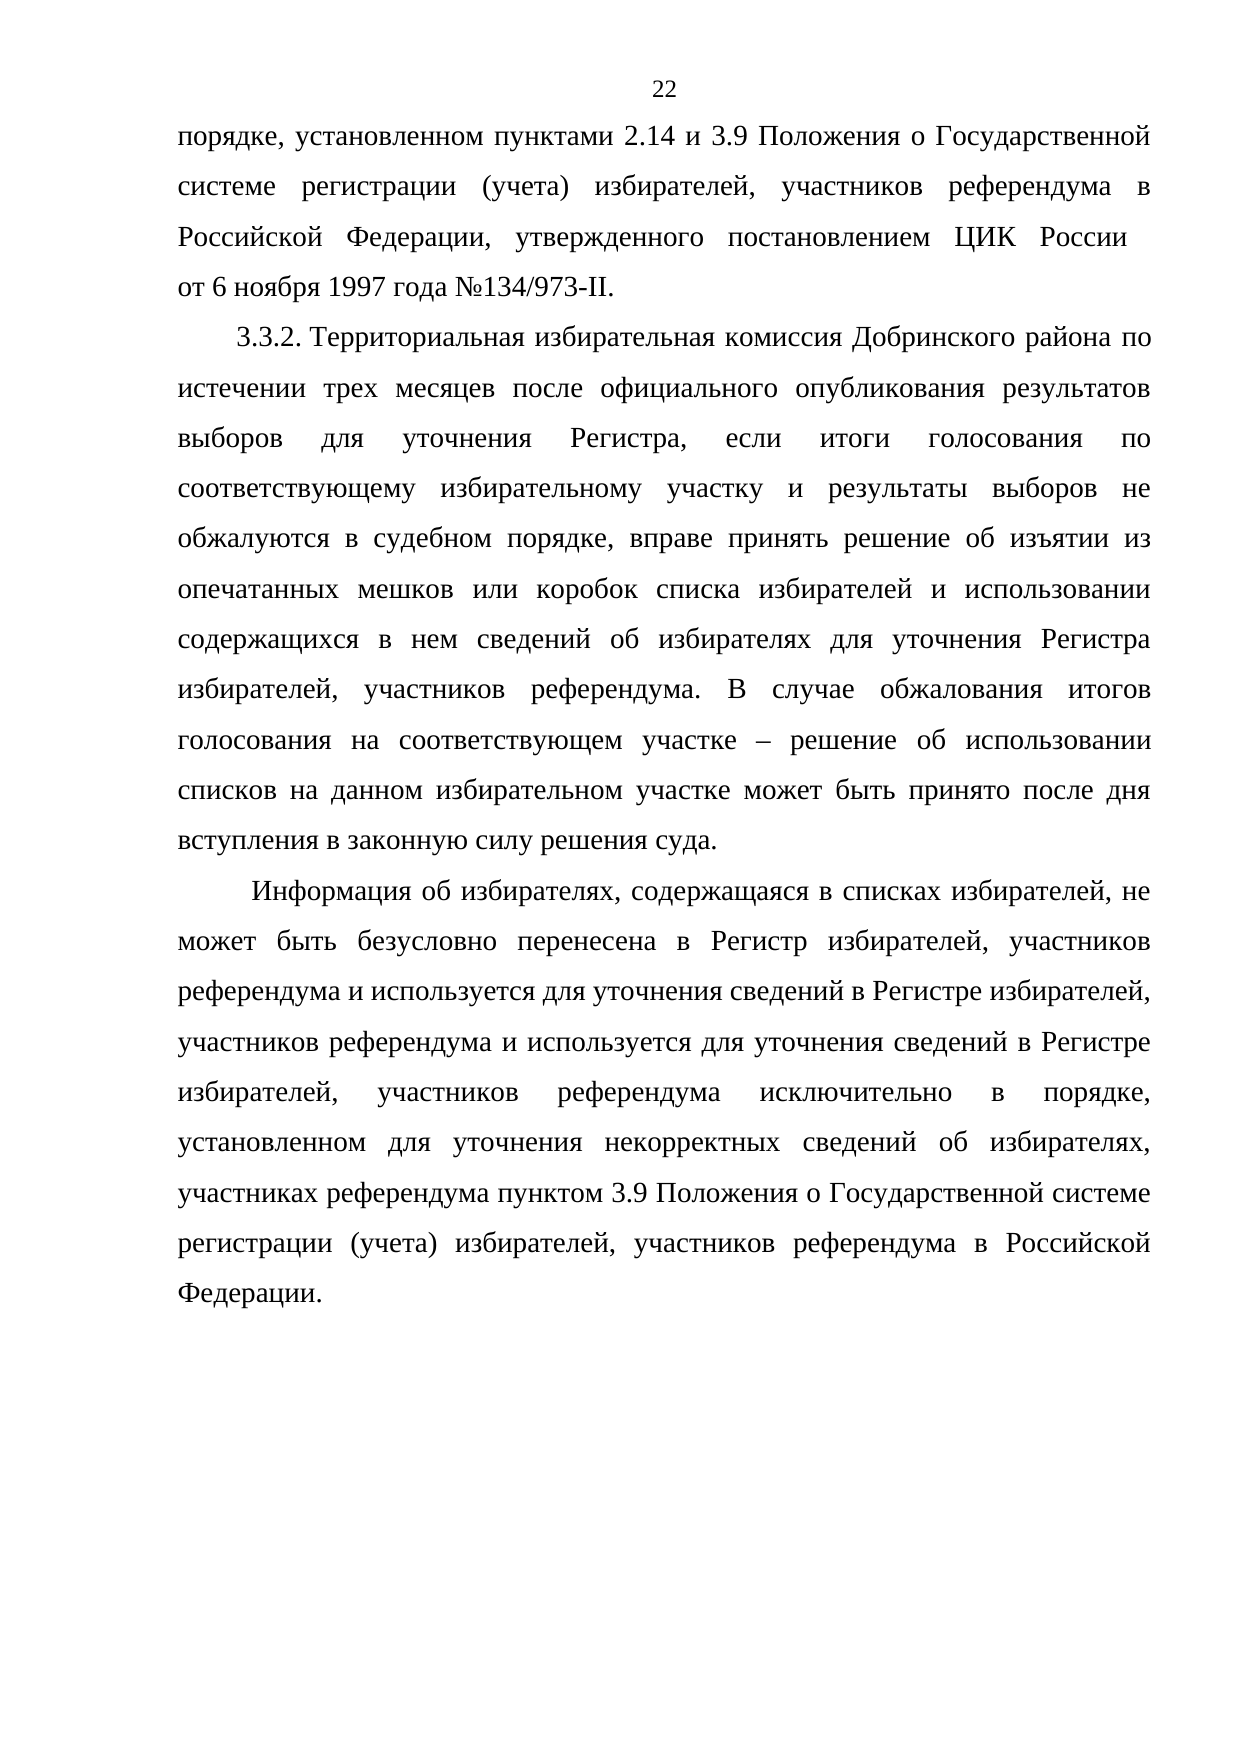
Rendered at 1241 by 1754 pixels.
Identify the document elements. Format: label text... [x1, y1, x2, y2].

text Информация об избирателях, содержащаяся в списках избирателей, не может быть безусловно перенесена в Регистр избирателей, участников референдума и используется для уточнения сведений в Регистре избирателей, участников референдума и используется для уточнения сведений в Регистре избирателей, участников референдума исключительно в порядке, установленном для уточнения некорректных сведений об избирателях, участниках референдума пунктом 3.9 Положения о Государственной системе регистрации (учета) избирателей, участников референдума в Российской Федерации. [177, 873, 1152, 1309]
text 3.3.2. Территориальная избирательная комиссия Добринского района по истечении трех месяцев после официального опубликования результатов выборов для уточнения Регистра, если итоги голосования по соответствующему избирательному участку и результаты выборов не обжалуются в судебном порядке, вправе принять решение об изъятии из опечатанных мешков или коробок списка избирателей и использовании содержащихся в нем сведений об избирателях для уточнения Регистра избирателей, участников референдума. В случае обжалования итогов голосования на соответствующем участке – решение об использовании списков на данном избирательном участке может быть принято после дня вступления в законную силу решения суда. [177, 319, 1152, 856]
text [177, 118, 1152, 303]
